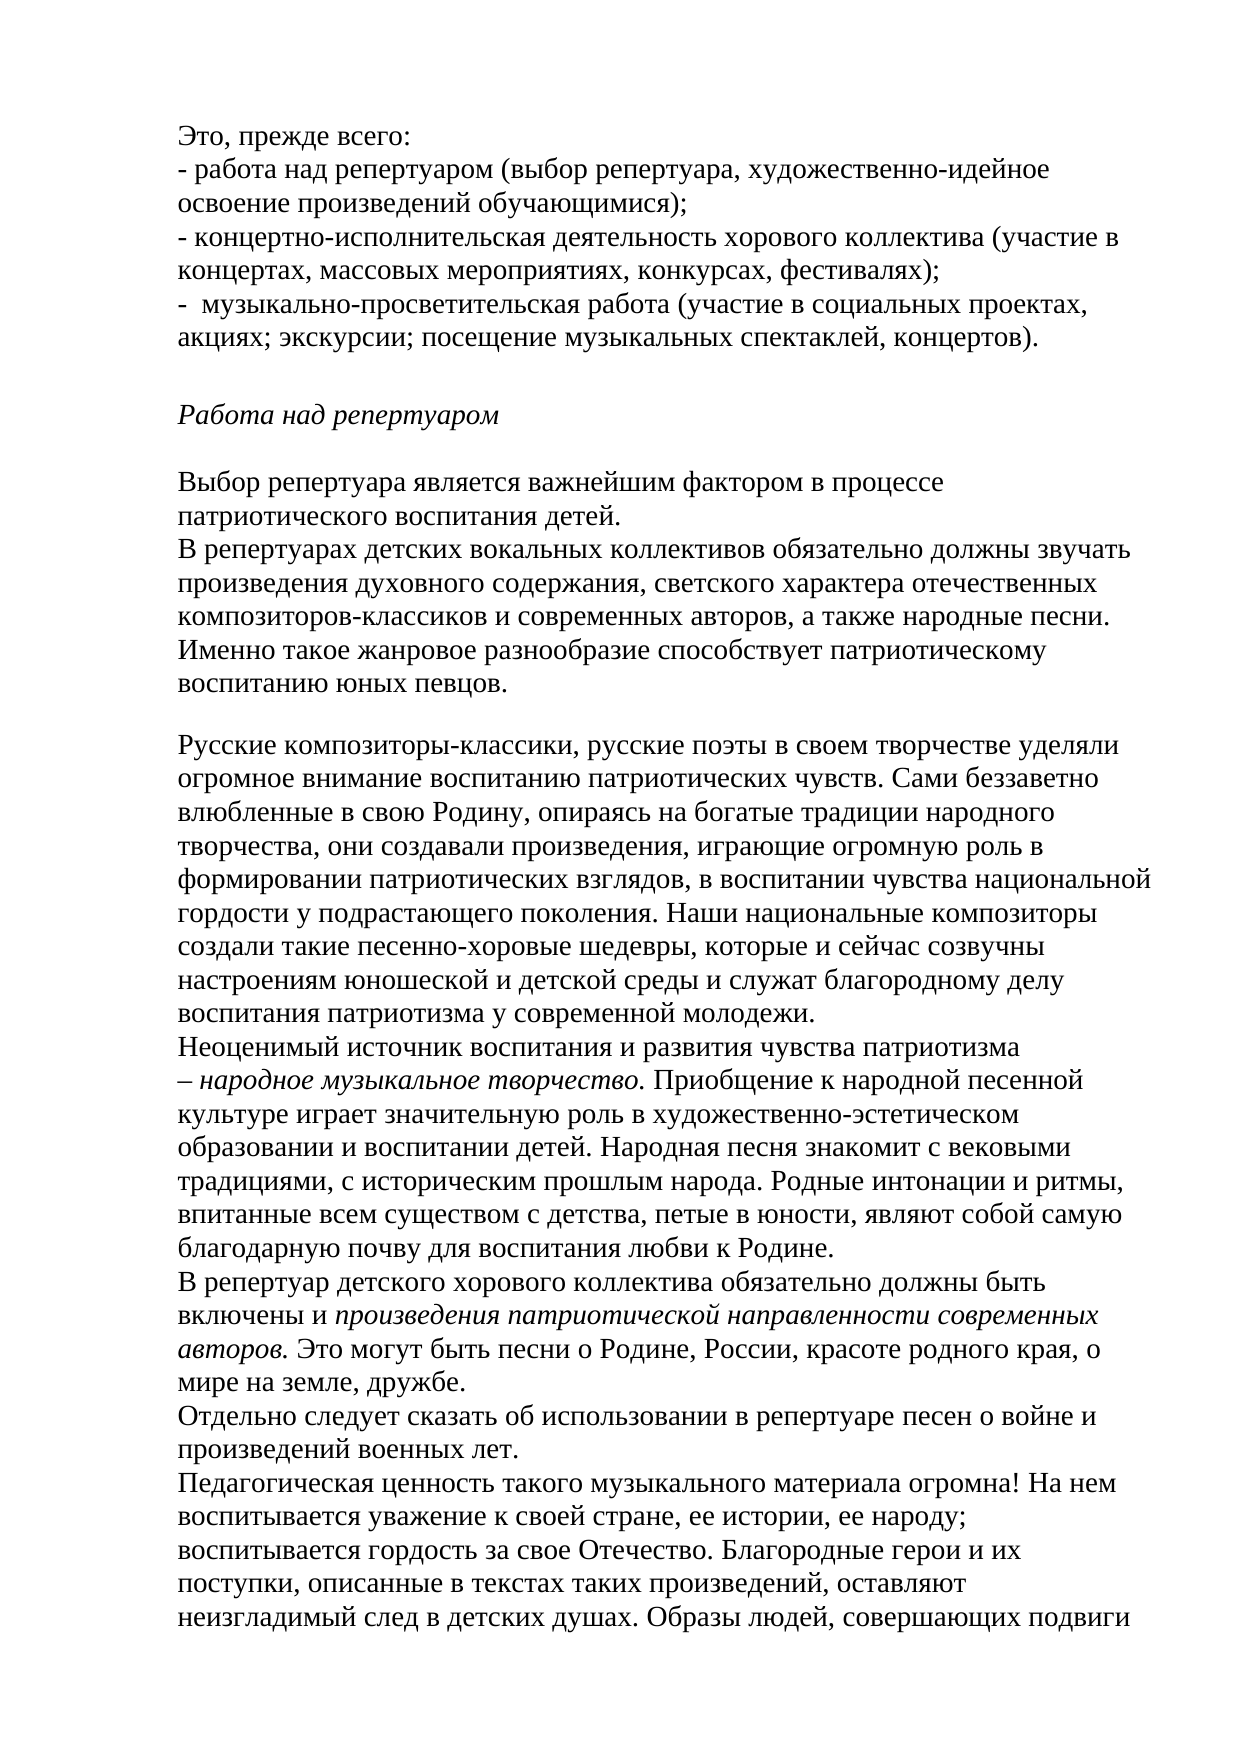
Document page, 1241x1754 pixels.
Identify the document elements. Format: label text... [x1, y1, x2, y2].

text В репертуар детского хорового коллектива обязательно должны быть включены и произведения патриотической направленности современных авторов. Это могут быть песни о Родине, России, красоте родного края, о мире на земле, дружбе. [177, 1264, 1152, 1398]
text В репертуарах детских вокальных коллективов обязательно должны звучать произведения духовного содержания, светского характера отечественных композиторов-классиков и современных авторов, а также народные песни. Именно такое жанровое разнообразие способствует патриотическому воспитанию юных певцов. [177, 531, 1152, 699]
text Неоценимый источник воспитания и развития чувства патриотизма – народное музыкальное творчество. Приобщение к народной песенной культуре играет значительную роль в художественно-эстетическом образовании и воспитании детей. Народная песня знакомит с вековыми традициями, с историческим прошлым народа. Родные интонации и ритмы, впитанные всем существом с детства, петые в юности, являют собой самую благодарную почву для воспитания любви к Родине. [177, 1029, 1152, 1264]
text Отдельно следует сказать об использовании в репертуаре песен о войне и произведений военных лет. [177, 1398, 1152, 1465]
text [177, 1465, 1152, 1633]
text - концертно-исполнительская деятельность хорового коллектива (участие в концертах, массовых мероприятиях, конкурсах, фестивалях); [177, 219, 1152, 286]
text Работа над репертуаром [177, 397, 1152, 431]
text Это, прежде всего: [177, 118, 1152, 152]
text Русские композиторы-классики, русские поэты в своем творчестве уделяли огромное внимание воспитанию патриотических чувств. Сами беззаветно влюбленные в свою Родину, опираясь на богатые традиции народного творчества, они создавали произведения, играющие огромную роль в формировании патриотических взглядов, в воспитании чувства национальной гордости у подрастающего поколения. Наши национальные композиторы создали такие песенно-хоровые шедевры, которые и сейчас созвучны настроениям юношеской и детской среды и служат благородному делу воспитания патриотизма у современной молодежи. [177, 727, 1152, 1029]
text Выбор репертуара является важнейшим фактором в процессе патриотического воспитания детей. [177, 464, 1152, 531]
text - музыкально-просветительская работа (участие в социальных проектах, акциях; экскурсии; посещение музыкальных спектаклей, концертов). [177, 286, 1152, 353]
text - работа над репертуаром (выбор репертуара, художественно-идейное освоение произведений обучающимися); [177, 152, 1152, 219]
